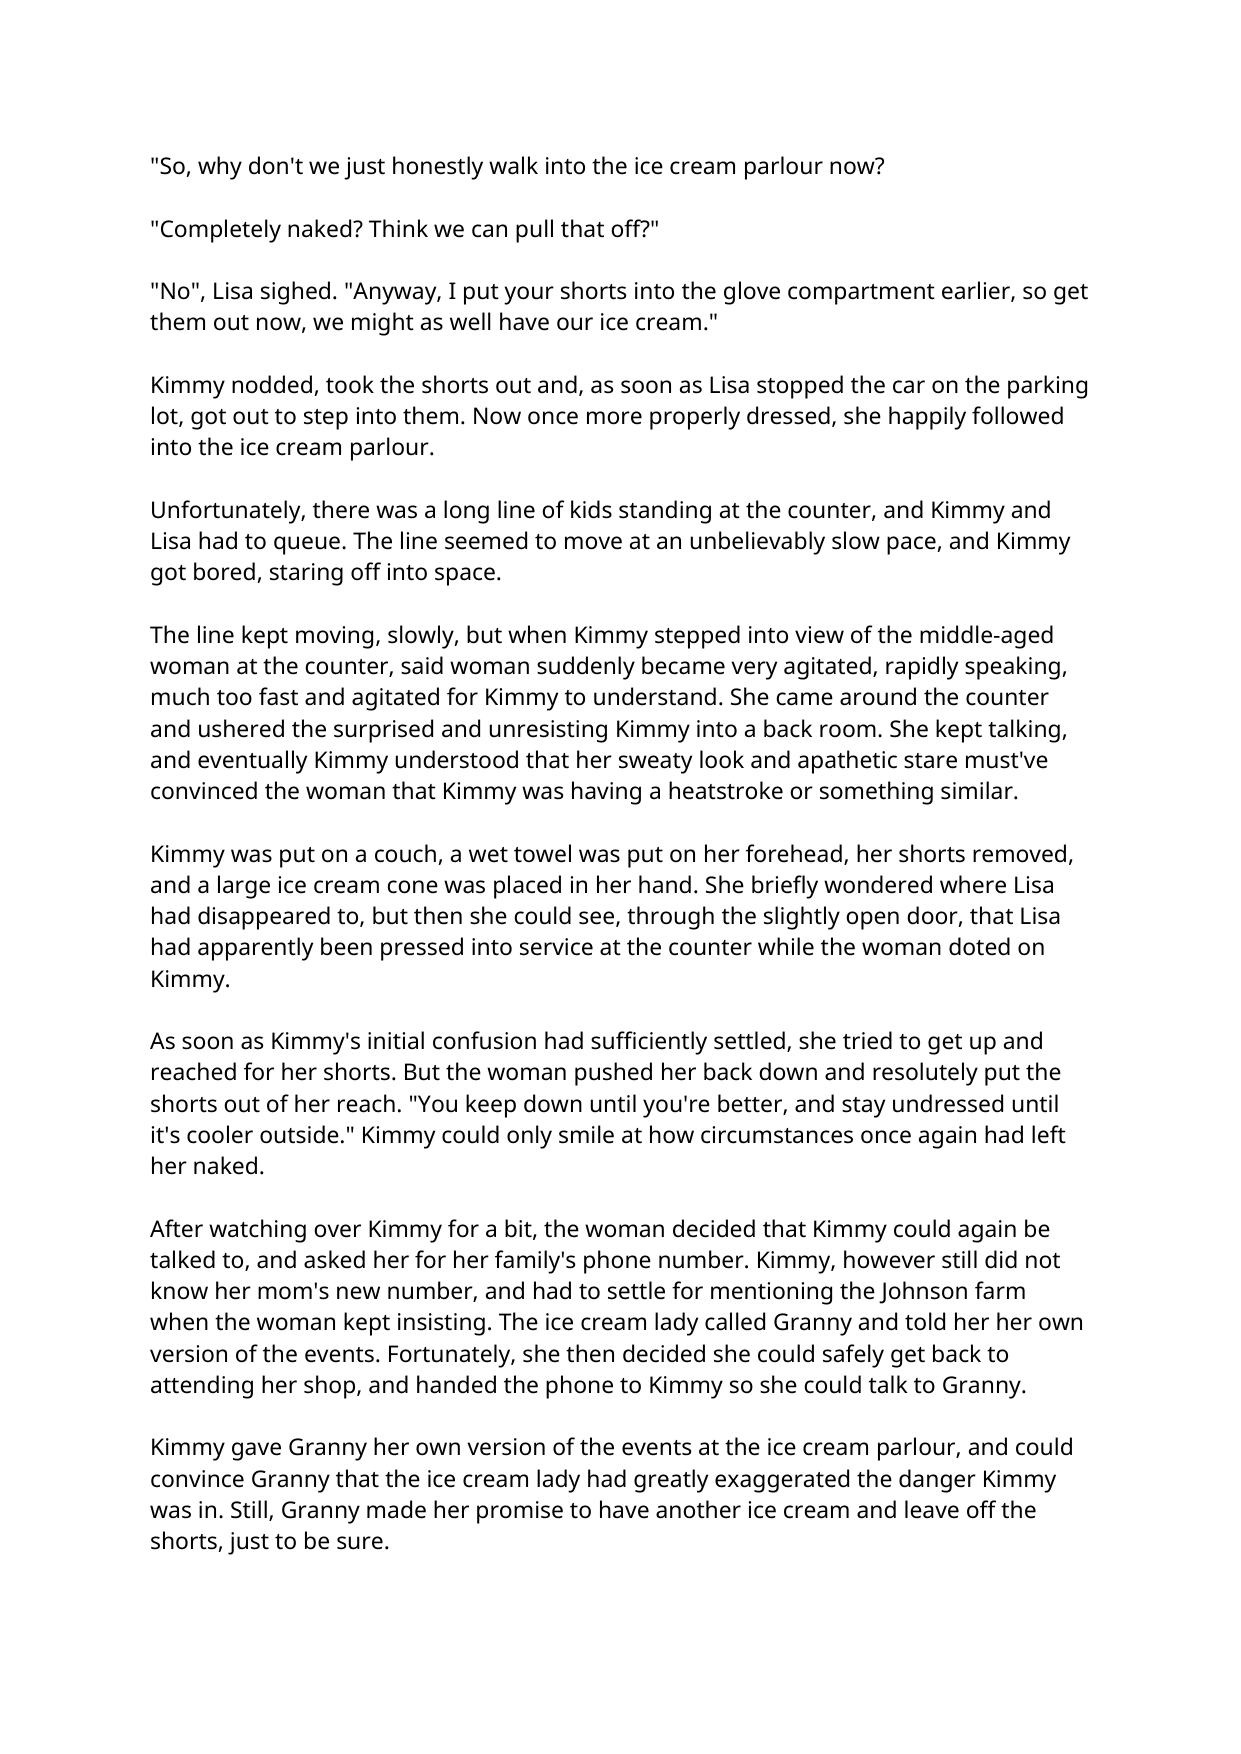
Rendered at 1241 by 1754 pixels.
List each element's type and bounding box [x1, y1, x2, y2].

text [150, 150, 1090, 1587]
